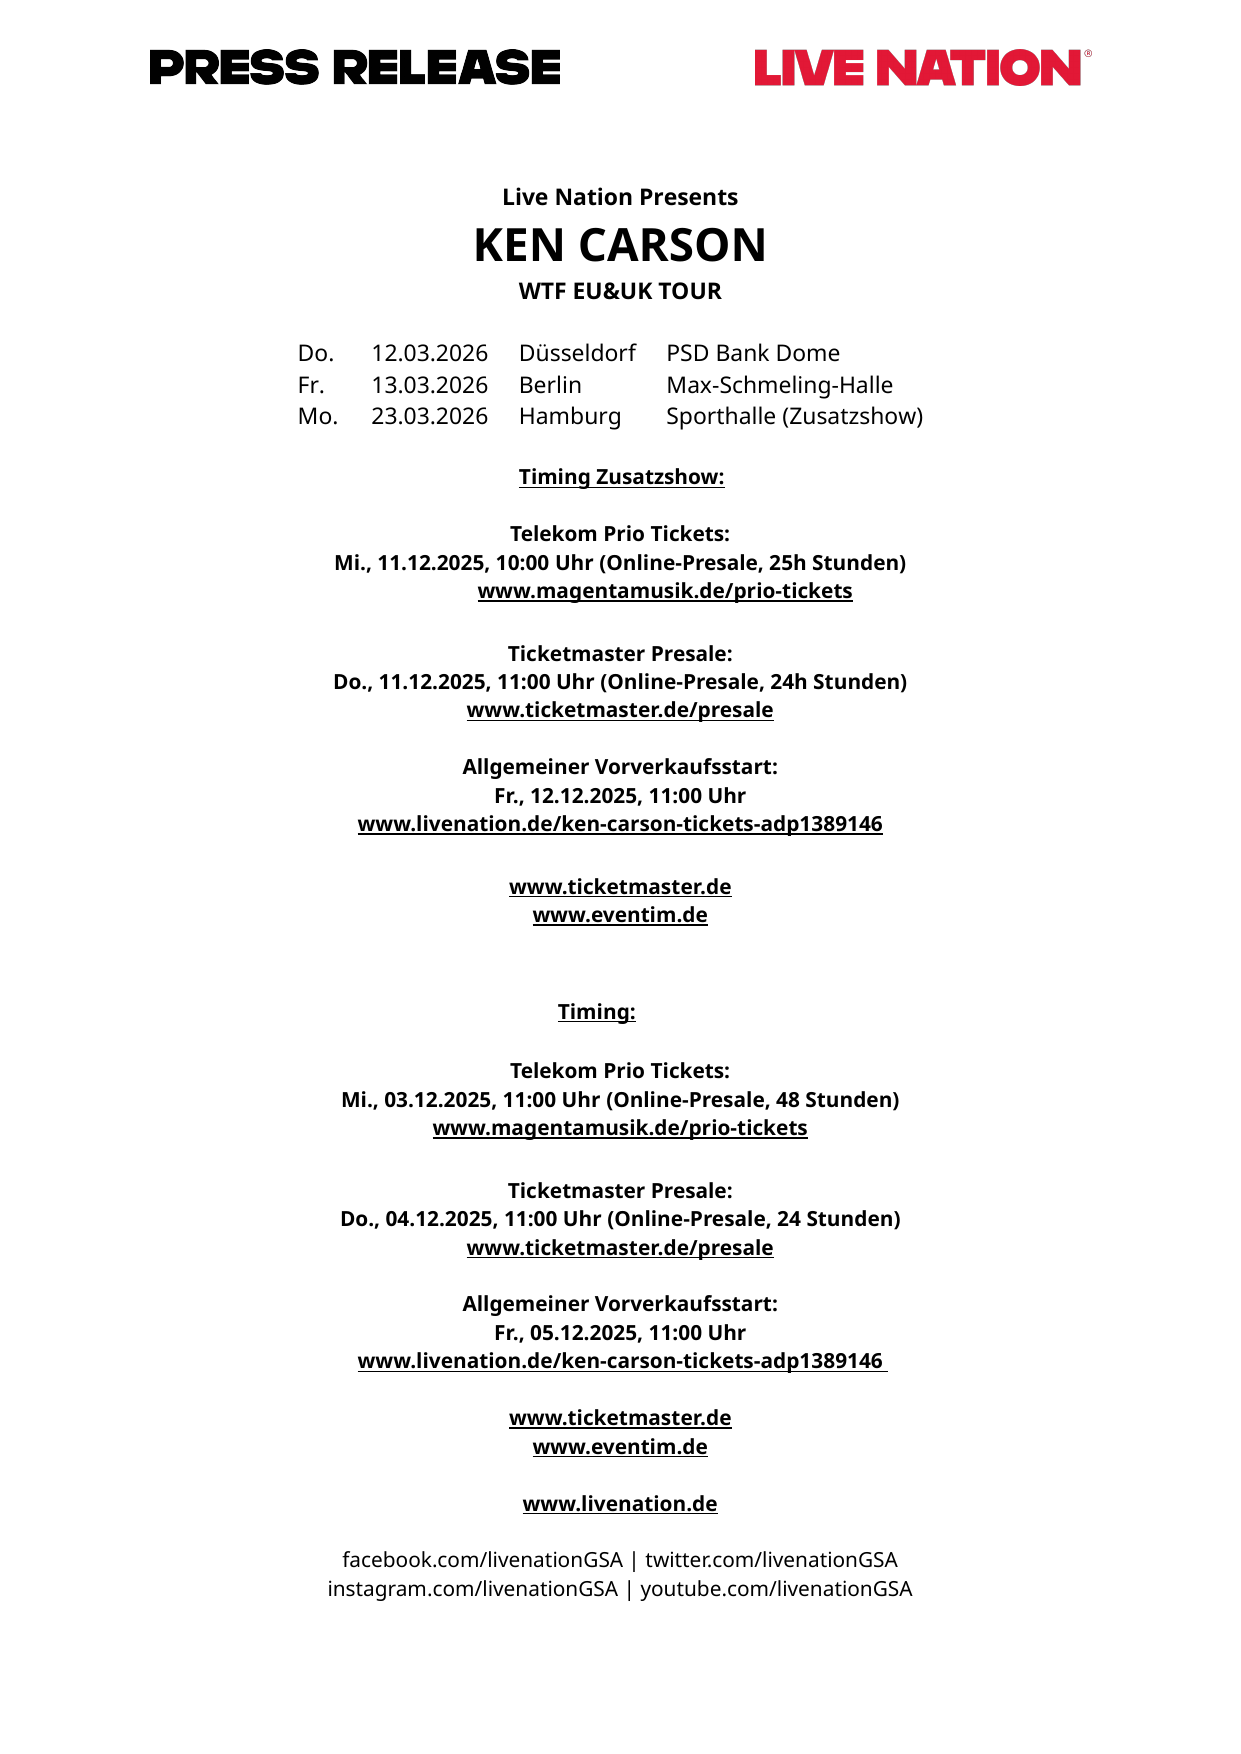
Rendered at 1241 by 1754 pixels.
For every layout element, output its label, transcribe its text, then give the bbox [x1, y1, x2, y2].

text Mi., 03.12.2025, 11:00 Uhr (Online-Presale, 48 Stunden) www.magentamusik.de/prio-tickets [150, 1085, 1090, 1142]
subtitle www.eventim.de [150, 1432, 1090, 1460]
text Mo. 23.03.2026 Hamburg Sporthalle (Zusatzshow) [224, 400, 1090, 431]
subtitle Telekom Prio Tickets: [150, 1056, 1090, 1085]
text Fr., 05.12.2025, 11:00 Uhr [150, 1318, 1090, 1346]
text WTF EU&UK TOUR [150, 275, 1090, 306]
text Ticketmaster Presale: [150, 1176, 1090, 1204]
subtitle www.ticketmaster.de [150, 1403, 1090, 1432]
subtitle Telekom Prio Tickets: [150, 519, 1090, 548]
subtitle Timing: [150, 997, 1090, 1025]
text KEN CARSON [150, 212, 1090, 275]
subtitle www.ticketmaster.de [150, 872, 1090, 900]
text Fr. 13.03.2026 Berlin Max-Schmeling-Halle [224, 369, 1090, 400]
text www.livenation.de [150, 1489, 1090, 1517]
text Do., 04.12.2025, 11:00 Uhr (Online-Presale, 24 Stunden) [150, 1204, 1090, 1233]
text instagram.com/livenationGSA | youtube.com/livenationGSA [150, 1574, 1090, 1602]
subtitle Mi., 11.12.2025, 10:00 Uhr (Online-Presale, 25h Stunden) www.magentamusik.de/prio-tickets [150, 548, 1090, 604]
text Live Nation Presents [150, 181, 1090, 212]
picture [150, 49, 560, 85]
subtitle Allgemeiner Vorverkaufsstart: [150, 752, 1090, 781]
text facebook.com/livenationGSA | twitter.com/livenationGSA [150, 1517, 1090, 1574]
text Ticketmaster Presale: [150, 639, 1090, 667]
text Timing Zusatzshow: [445, 462, 1090, 491]
subtitle www.ticketmaster.de/presale [150, 1233, 1090, 1261]
subtitle www.ticketmaster.de/presale [150, 696, 1090, 724]
subtitle www.livenation.de/ken-carson-tickets-adp1389146 [150, 809, 1090, 838]
text www.livenation.de/ken-carson-tickets-adp1389146 [150, 1346, 1090, 1375]
text Do. 12.03.2026 Düsseldorf PSD Bank Dome [224, 337, 1090, 369]
text Fr., 12.12.2025, 11:00 Uhr [150, 781, 1090, 809]
subtitle Allgemeiner Vorverkaufsstart: [150, 1289, 1090, 1318]
subtitle www.eventim.de [150, 900, 1090, 929]
picture [755, 49, 1092, 86]
text Do., 11.12.2025, 11:00 Uhr (Online-Presale, 24h Stunden) [150, 667, 1090, 696]
